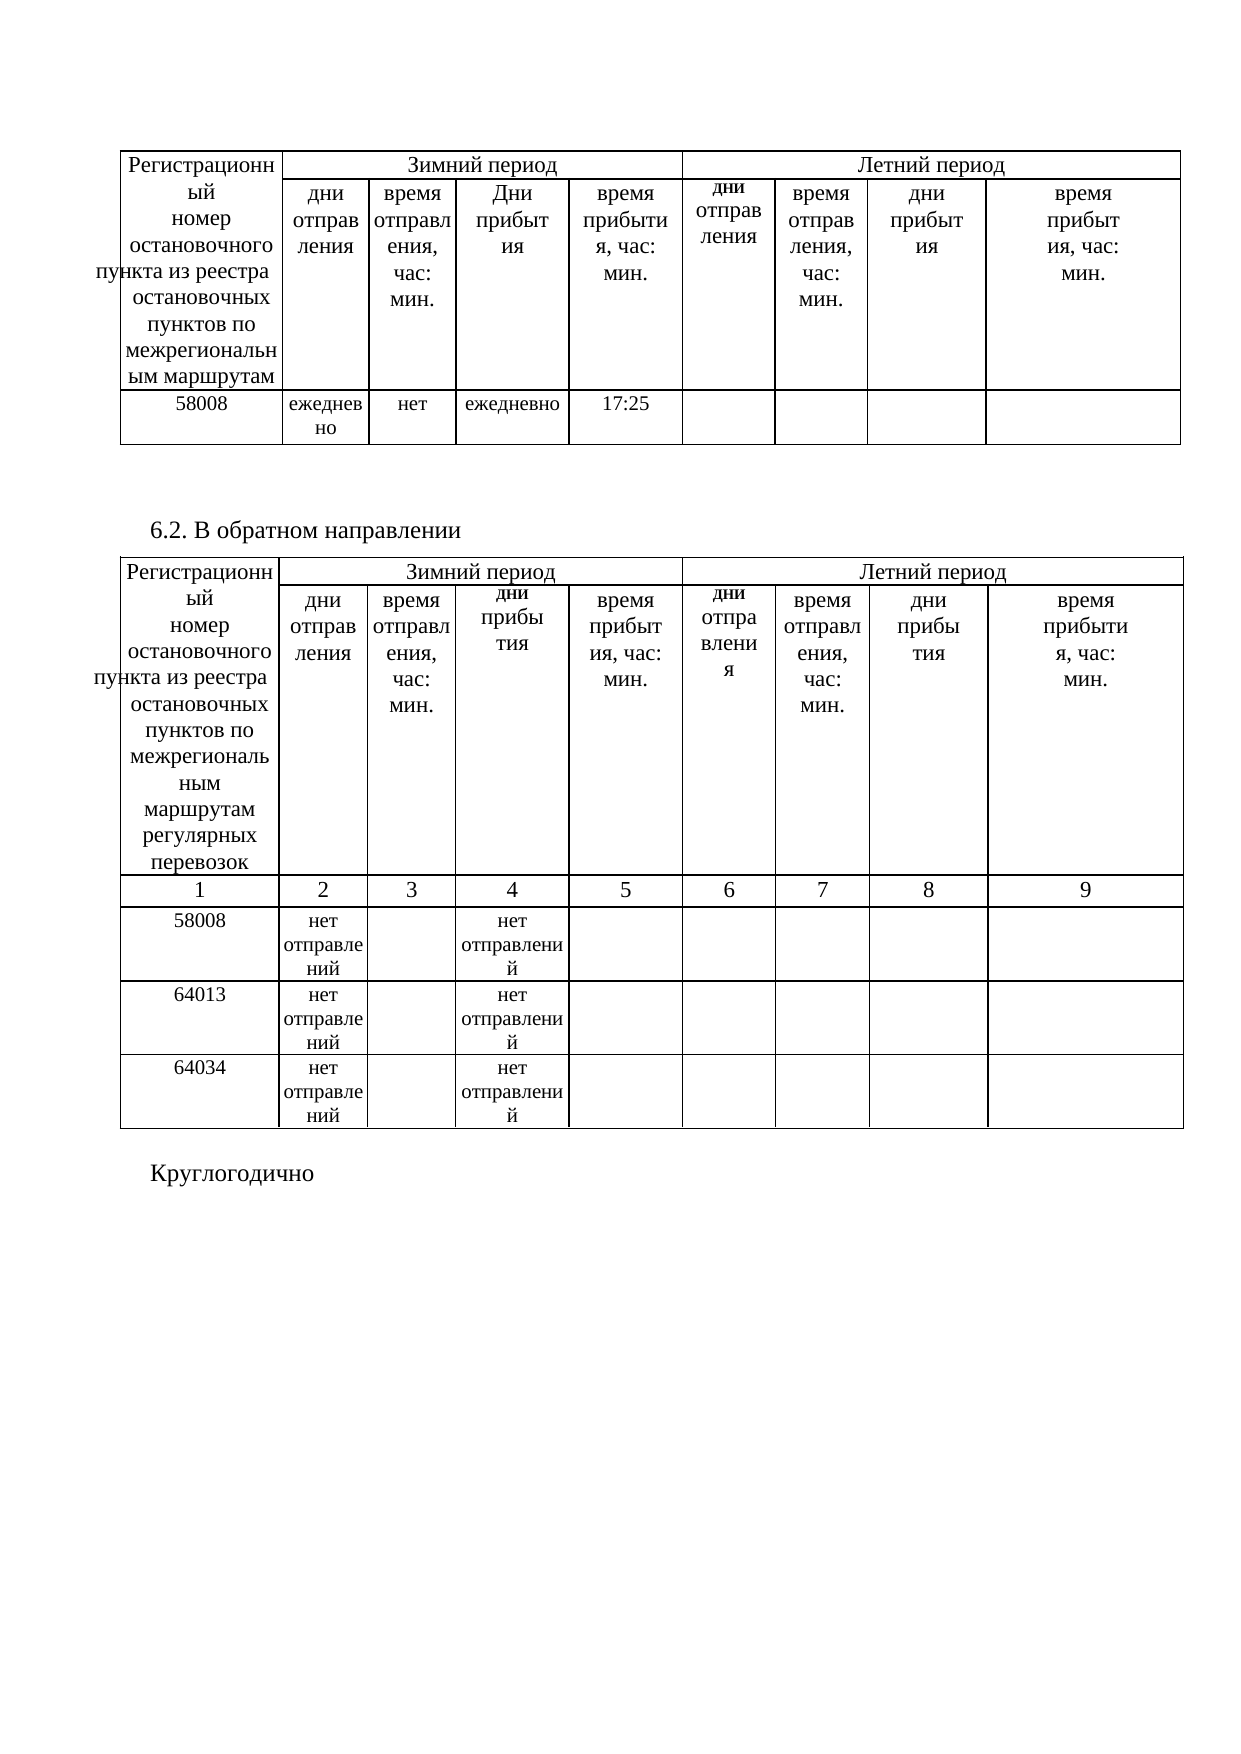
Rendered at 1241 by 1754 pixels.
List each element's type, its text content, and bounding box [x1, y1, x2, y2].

table_cell [683, 391, 774, 444]
table_cell [570, 1055, 682, 1127]
table_cell [368, 1055, 455, 1127]
table_cell [870, 982, 987, 1054]
table_cell дни отправ ления [283, 180, 368, 389]
table_cell нет [370, 391, 455, 444]
table_cell 9 [989, 876, 1183, 906]
table_cell [683, 1055, 775, 1127]
table_cell ДНИ прибы тия [456, 586, 568, 874]
table_cell [776, 908, 869, 980]
table_cell [683, 908, 775, 980]
table_cell [570, 982, 682, 1054]
table_cell 3 [368, 876, 455, 906]
table_cell [683, 982, 775, 1054]
table_cell дни отправ ления [280, 586, 367, 874]
table_cell нет отправлений [280, 1055, 367, 1127]
table_cell 6 [683, 876, 775, 906]
table_cell [987, 391, 1180, 444]
table_cell 64034 [121, 1055, 278, 1127]
table_cell [570, 908, 682, 980]
table_cell дни прибыт ия [868, 180, 985, 389]
table_cell 17:25 [570, 391, 682, 444]
table_cell 7 [776, 876, 869, 906]
table_cell [870, 908, 987, 980]
table_header Зимний период [283, 152, 682, 178]
table_header Летний период [683, 558, 1183, 584]
table_cell время прибыт ия, час: мин. [987, 180, 1180, 389]
table_cell время отправ ления, час: мин. [776, 180, 867, 389]
table_cell [868, 391, 985, 444]
table_cell Дни прибыт ия [457, 180, 568, 389]
table_cell 58008 [121, 908, 278, 980]
table_cell нет отправлений [280, 908, 367, 980]
table_cell время прибыти я, час: мин. [570, 180, 682, 389]
table_cell [989, 1055, 1183, 1127]
table_cell нет отправлений [456, 982, 568, 1054]
table_cell время отправл ения, час: мин. [776, 586, 869, 874]
table_cell 64013 [121, 982, 278, 1054]
table_cell [870, 1055, 987, 1127]
table_cell [776, 982, 869, 1054]
table_header Регистрационный номер остановочного пункта из реестра остановочных пунктов по межрегиональным маршрутам регулярных перевозок [121, 558, 278, 874]
table_cell нет отправлений [280, 982, 367, 1054]
table_cell время прибыти я, час: мин. [989, 586, 1183, 874]
table_cell [368, 982, 455, 1054]
table_cell [989, 908, 1183, 980]
table_cell [368, 908, 455, 980]
text 6.2. В обратном направлении [150, 515, 1090, 544]
table_cell ДНИ отправ ления [683, 180, 774, 389]
table_cell время отправл ения, час: мин. [370, 180, 455, 389]
table_cell ежедневно [283, 391, 368, 444]
table_cell время прибыт ия, час: мин. [570, 586, 682, 874]
table_cell 8 [870, 876, 987, 906]
table_cell время отправл ения, час: мин. [368, 586, 455, 874]
table_cell [776, 1055, 869, 1127]
table_cell ДНИ отпра влени я [683, 586, 775, 874]
table_cell [989, 982, 1183, 1054]
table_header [121, 152, 282, 389]
table_cell ежедневно [457, 391, 568, 444]
table_cell 2 [280, 876, 367, 906]
table_cell [776, 391, 867, 444]
text Круглогодично [150, 1158, 1090, 1186]
table_cell 58008 [121, 391, 282, 444]
table_cell 1 [121, 876, 278, 906]
table_cell 4 [456, 876, 568, 906]
table_cell нет отправлений [456, 1055, 568, 1127]
table_header Зимний период [280, 558, 682, 584]
table_cell дни прибы тия [870, 586, 987, 874]
table_header Летний период [683, 152, 1180, 178]
table_cell 5 [570, 876, 682, 906]
table_cell нет отправлений [456, 908, 568, 980]
